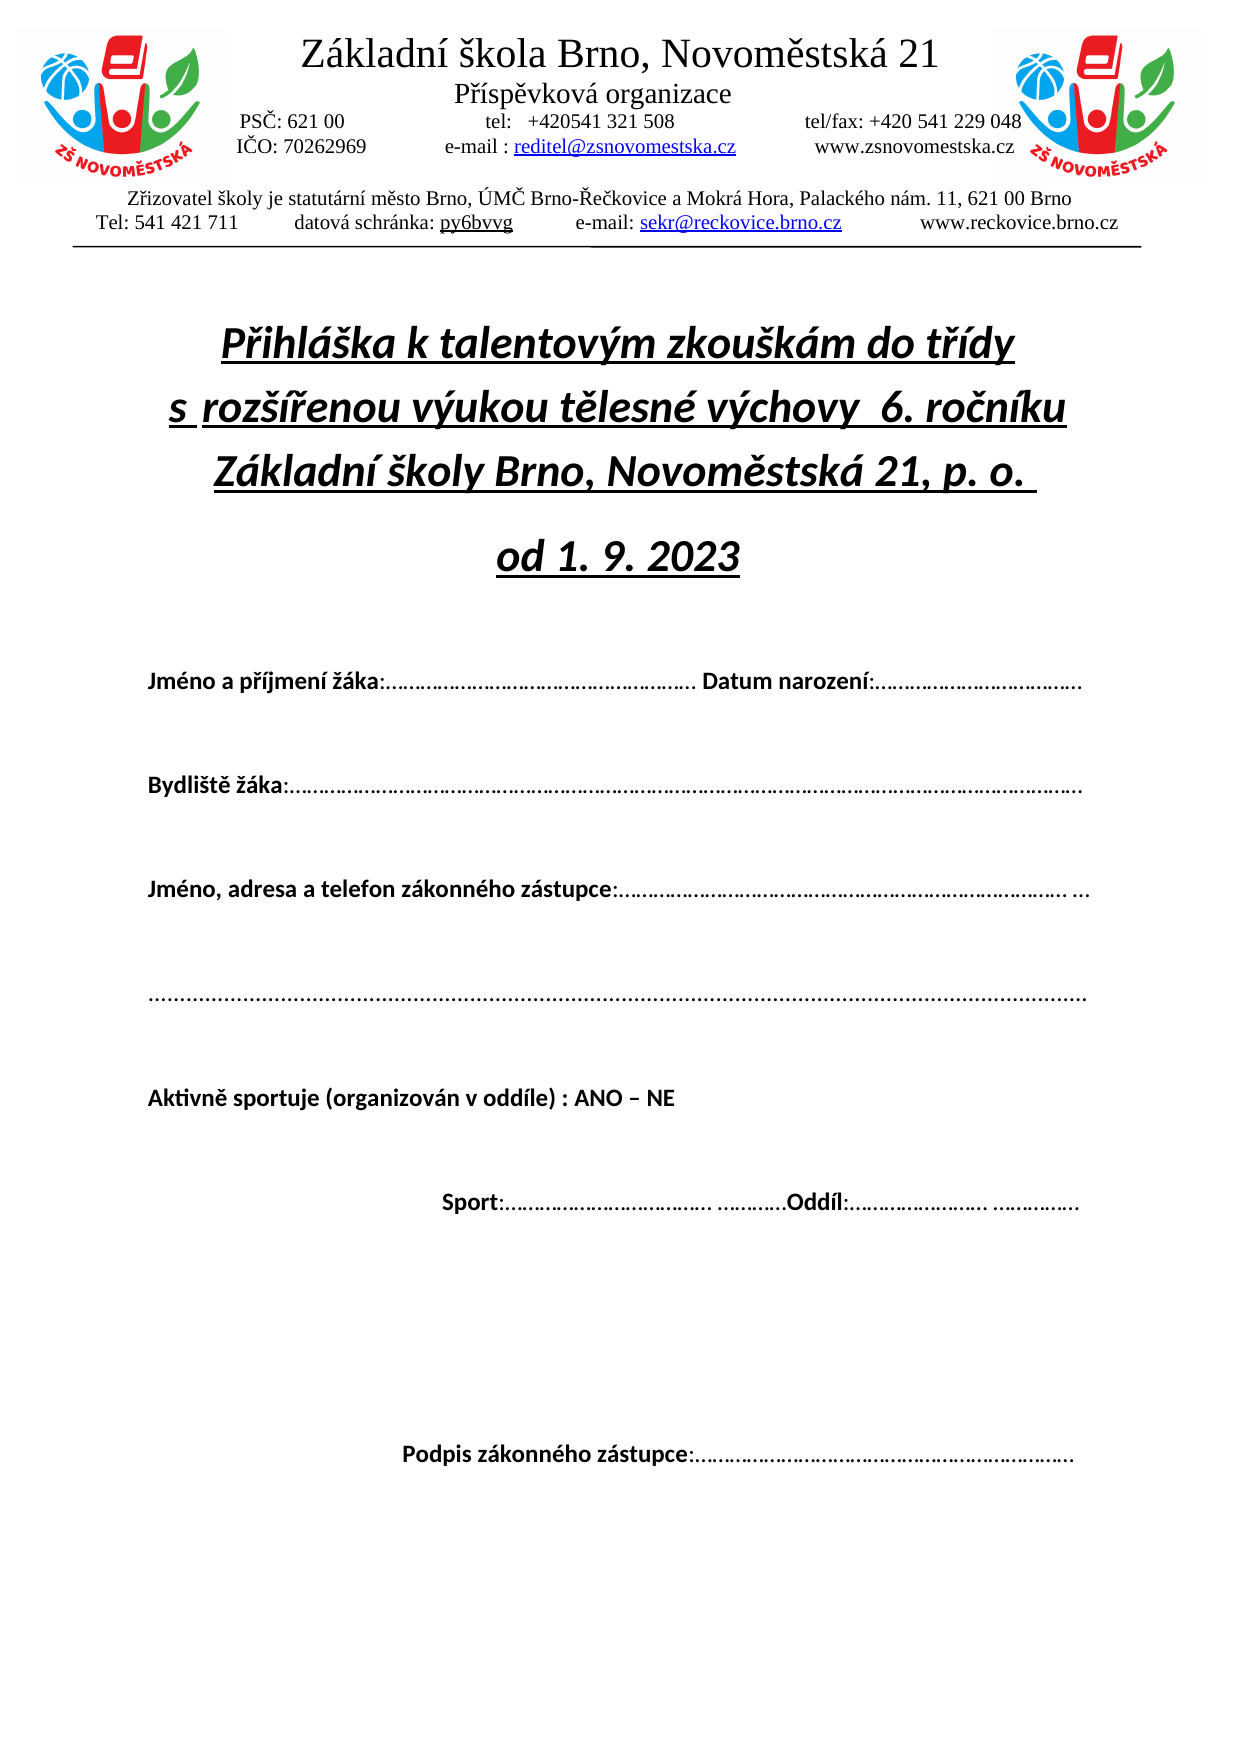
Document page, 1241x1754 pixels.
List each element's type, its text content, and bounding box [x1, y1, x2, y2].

text ..................................................................................................................................................... [148, 978, 1093, 1008]
text PSČ: 621 00 tel: +420541 321 508 tel/fax: +420 541 229 048 [148, 109, 1141, 133]
text Základní škola Brno, Novoměstská 21 [148, 28, 1093, 76]
text Zřizovatel školy je statutární město Brno, ÚMČ Brno-Řečkovice a Mokrá Hora, Palackého nám. 11, 621 00 Brno [54, 186, 1198, 210]
text Sport:……………………………… …………Oddíl:…………………… …………… [148, 1186, 1093, 1216]
text IČO: 70262969 e-mail : reditel@zsnovomestska.cz www.zsnovomestska.cz [148, 133, 1141, 158]
text Bydliště žáka:………………………………………………………………………………………………………………………… [148, 769, 1093, 800]
text Přihláška k talentovým zkouškám do třídy s rozšířenou výukou tělesné výchovy 6. ročníku Základní školy Brno, Novoměstská 21, p. o. [148, 314, 1093, 498]
text Aktivně sportuje (organizován v oddíle) : ANO – NE [148, 1082, 1093, 1112]
text Tel: 541 421 711 datová schránka: py6bvvg e-mail: sekr@reckovice.brno.cz www.reckovice.brno.cz [847, 210, 1179, 234]
text Příspěvková organizace [148, 76, 1093, 109]
text od 1. 9. 2023 [148, 527, 1093, 583]
text Tel: 541 421 711 datová schránka: py6bvvg e-mail: sekr@reckovice.brno.cz www.reckovice.brno.cz [54, 210, 634, 234]
text Jméno, adresa a telefon zákonného zástupce:…………………………………………………………………… … [148, 873, 1093, 904]
text Podpis zákonného zástupce:………………………………………………………… [148, 1438, 1093, 1469]
text Jméno a příjmení žáka:……………………………………………… Datum narození:……………………………… [148, 665, 1093, 696]
